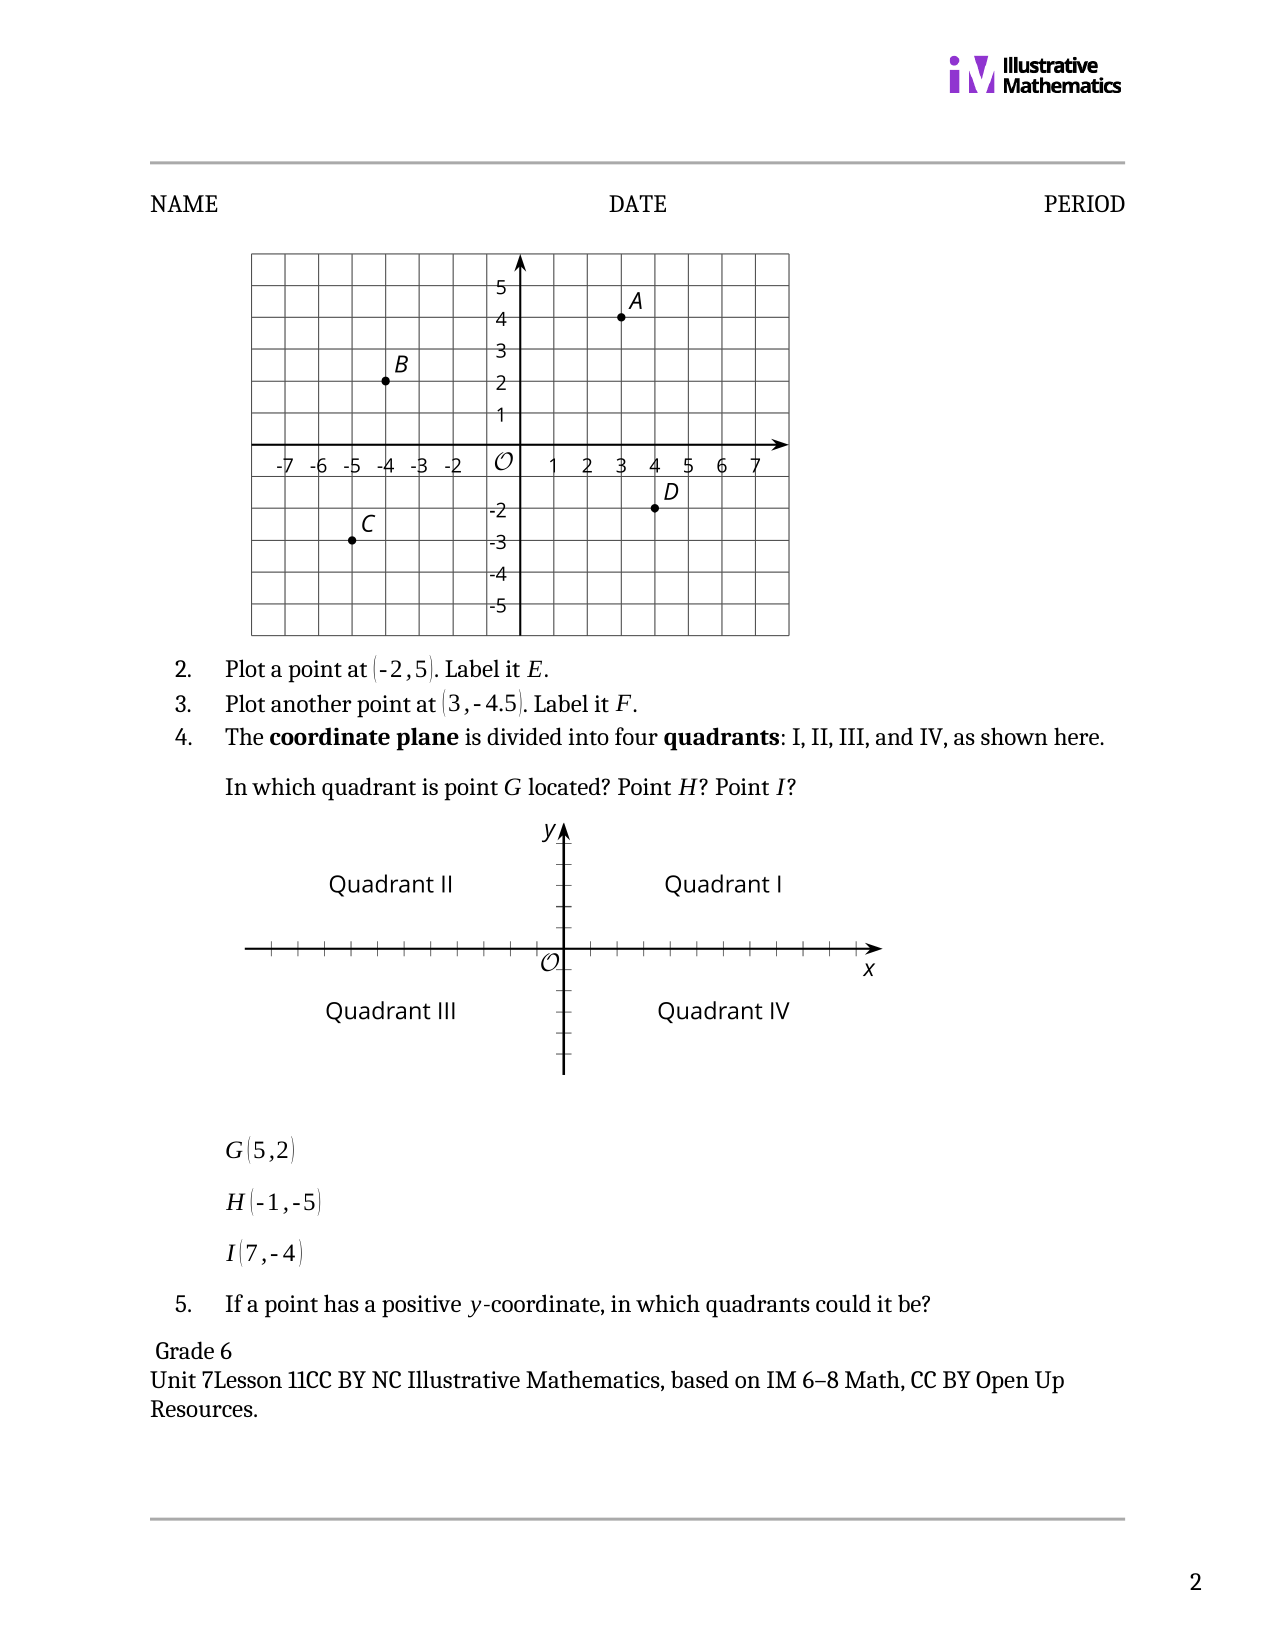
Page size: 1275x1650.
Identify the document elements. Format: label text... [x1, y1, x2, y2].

list If a point has a positive -coordinate, in which quadrants could it be? [175, 1290, 1125, 1318]
list Plot a point at . Label it . [175, 654, 1125, 685]
list Plot another point at . Label it . [175, 688, 1125, 719]
list The coordinate plane is divided into four quadrants: I, II, III, and IV, as shown here. [175, 723, 1125, 752]
picture [949, 55, 1121, 93]
picture [243, 247, 797, 645]
text Grade 6 Unit 7Lesson 11CC BY NC Illustrative Mathematics, based on IM 6–8 Math, CC BY Open Up Resources. [150, 1337, 1125, 1423]
picture [243, 822, 884, 1076]
list In which quadrant is point located? Point ? Point ? [175, 772, 1125, 801]
